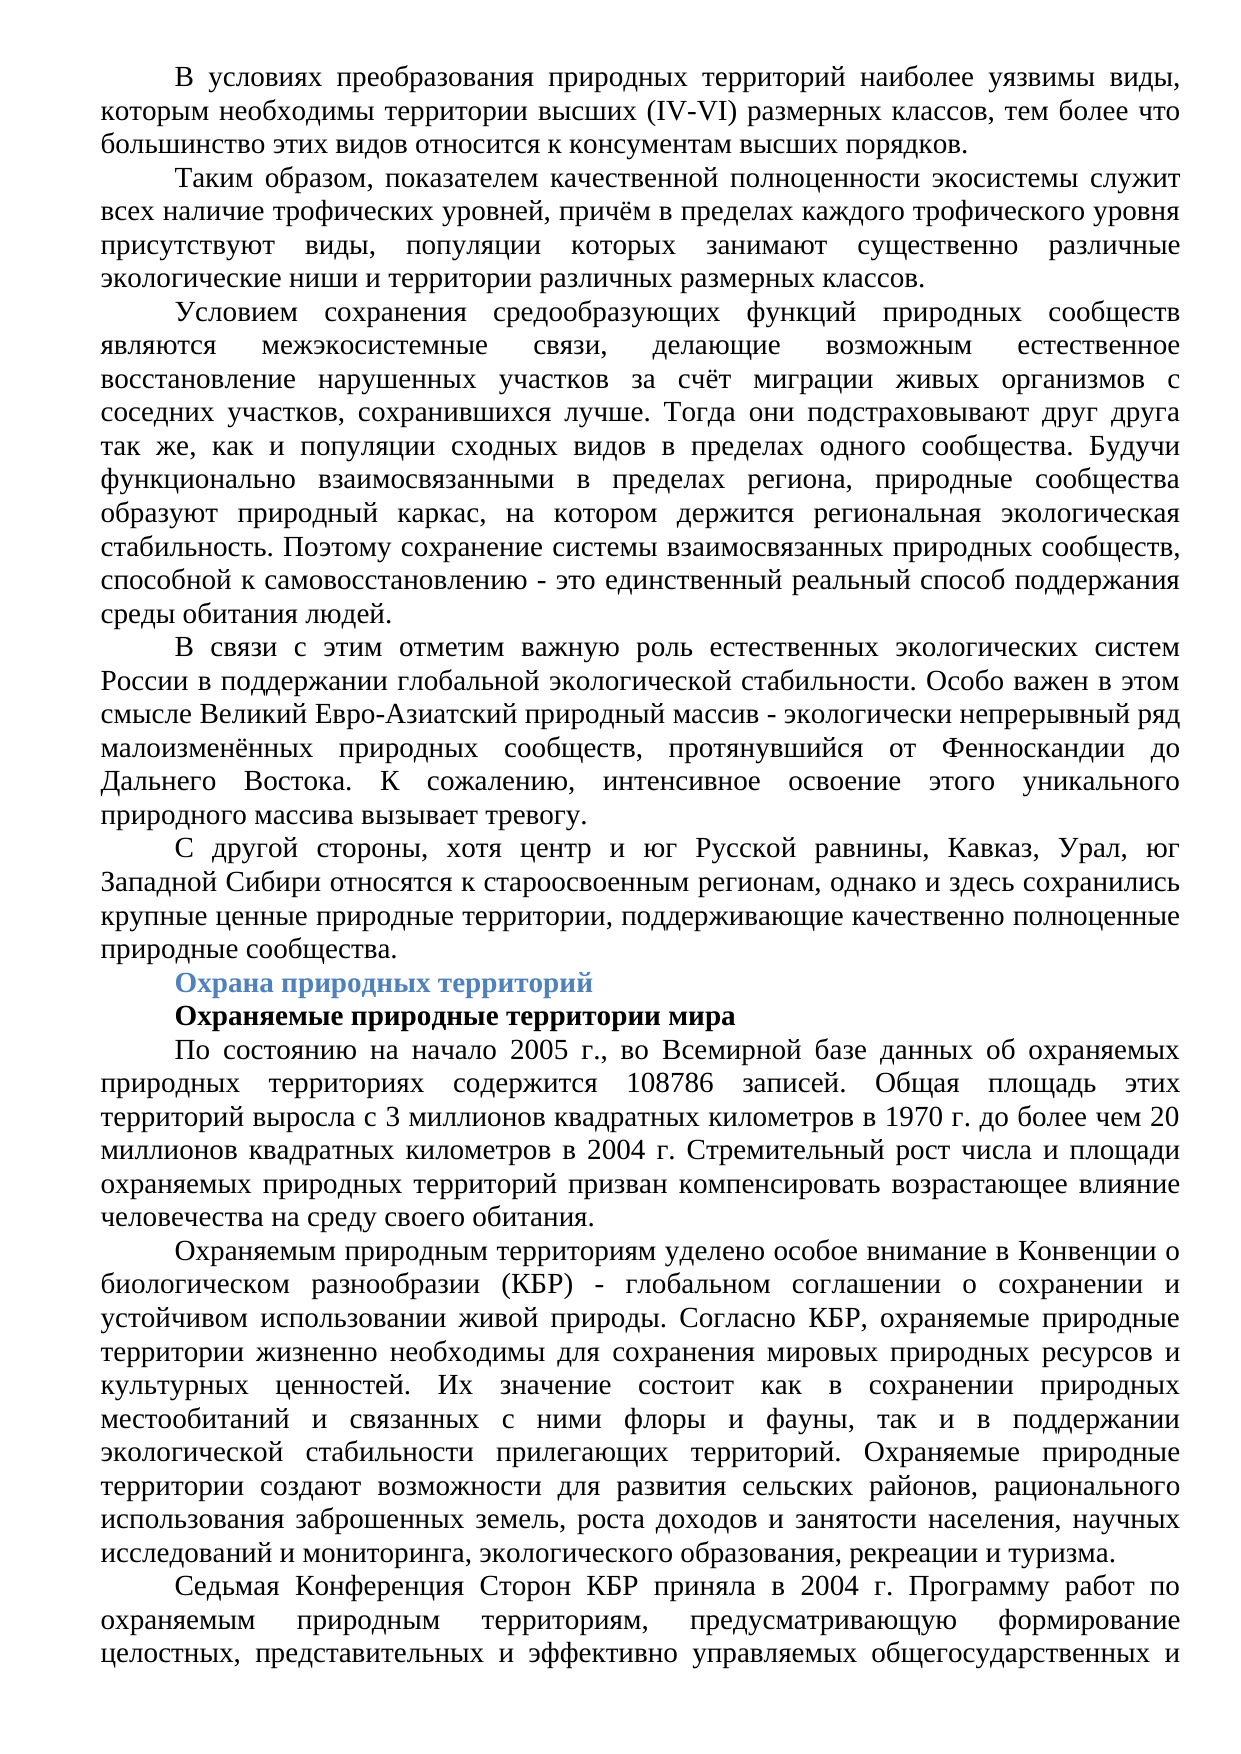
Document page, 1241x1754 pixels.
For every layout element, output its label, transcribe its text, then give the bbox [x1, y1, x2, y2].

text Охраняемые природные территории мира [100, 998, 1181, 1032]
text Таким образом, показателем качественной полноценности экосистемы служит всех наличие трофических уровней, причём в пределах каждого трофического уровня присутствуют виды, популяции которых занимают существенно различные экологические ниши и территории различных размерных классов. [100, 160, 1181, 294]
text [100, 1568, 1181, 1669]
text В условиях преобразования природных территорий наиболее уязвимы виды, которым необходимы территории высших (IV-VI) размерных классов, тем более что большинство этих видов относится к консументам высших порядков. [100, 59, 1181, 160]
text С другой стороны, хотя центр и юг Русской равнины, Кавказ, Урал, юг Западной Сибири относятся к староосвоенным регионам, однако и здесь сохранились крупные ценные природные территории, поддерживающие качественно полноценные природные сообщества. [100, 831, 1181, 965]
subtitle Охрана природных территорий [100, 965, 1181, 998]
text По состоянию на начало ., во Всемирной базе данных об охраняемых природных территориях содержится 108786 записей. Общая площадь этих территорий выросла с 3 миллионов квадратных километров в . до более чем 20 миллионов квадратных километров в . Стремительный рост числа и площади охраняемых природных территорий призван компенсировать возрастающее влияние человечества на среду своего обитания. [100, 1032, 1181, 1233]
text В связи с этим отметим важную роль естественных экологических систем России в поддержании глобальной экологической стабильности. Особо важен в этом смысле Великий Евро-Азиатский природный массив - экологически непрерывный ряд малоизменённых природных сообществ, протянувшийся от Фенноскандии до Дальнего Востока. К сожалению, интенсивное освоение этого уникального природного массива вызывает тревогу. [100, 629, 1181, 831]
text Условием сохранения средообразующих функций природных сообществ являются межэкосистемные связи, делающие возможным естественное восстановление нарушенных участков за счёт миграции живых организмов с соседних участков, сохранившихся лучше. Тогда они подстраховывают друг друга так же, как и популяции сходных видов в пределах одного сообщества. Будучи функционально взаимосвязанными в пределах региона, природные сообщества образуют природный каркас, на котором держится региональная экологическая стабильность. Поэтому сохранение системы взаимосвязанных природных сообществ, способной к самовосстановлению - это единственный реальный способ поддержания среды обитания людей. [100, 294, 1181, 629]
text Охраняемым природным территориям уделено особое внимание в Конвенции о биологическом разнообразии (КБР) - глобальном соглашении о сохранении и устойчивом использовании живой природы. Согласно КБР, охраняемые природные территории жизненно необходимы для сохранения мировых природных ресурсов и культурных ценностей. Их значение состоит как в сохранении природных местообитаний и связанных с ними флоры и фауны, так и в поддержании экологической стабильности прилегающих территорий. Охраняемые природные территории создают возможности для развития сельских районов, рационального использования заброшенных земель, роста доходов и занятости населения, научных исследований и мониторинга, экологического образования, рекреации и туризма. [100, 1233, 1181, 1568]
